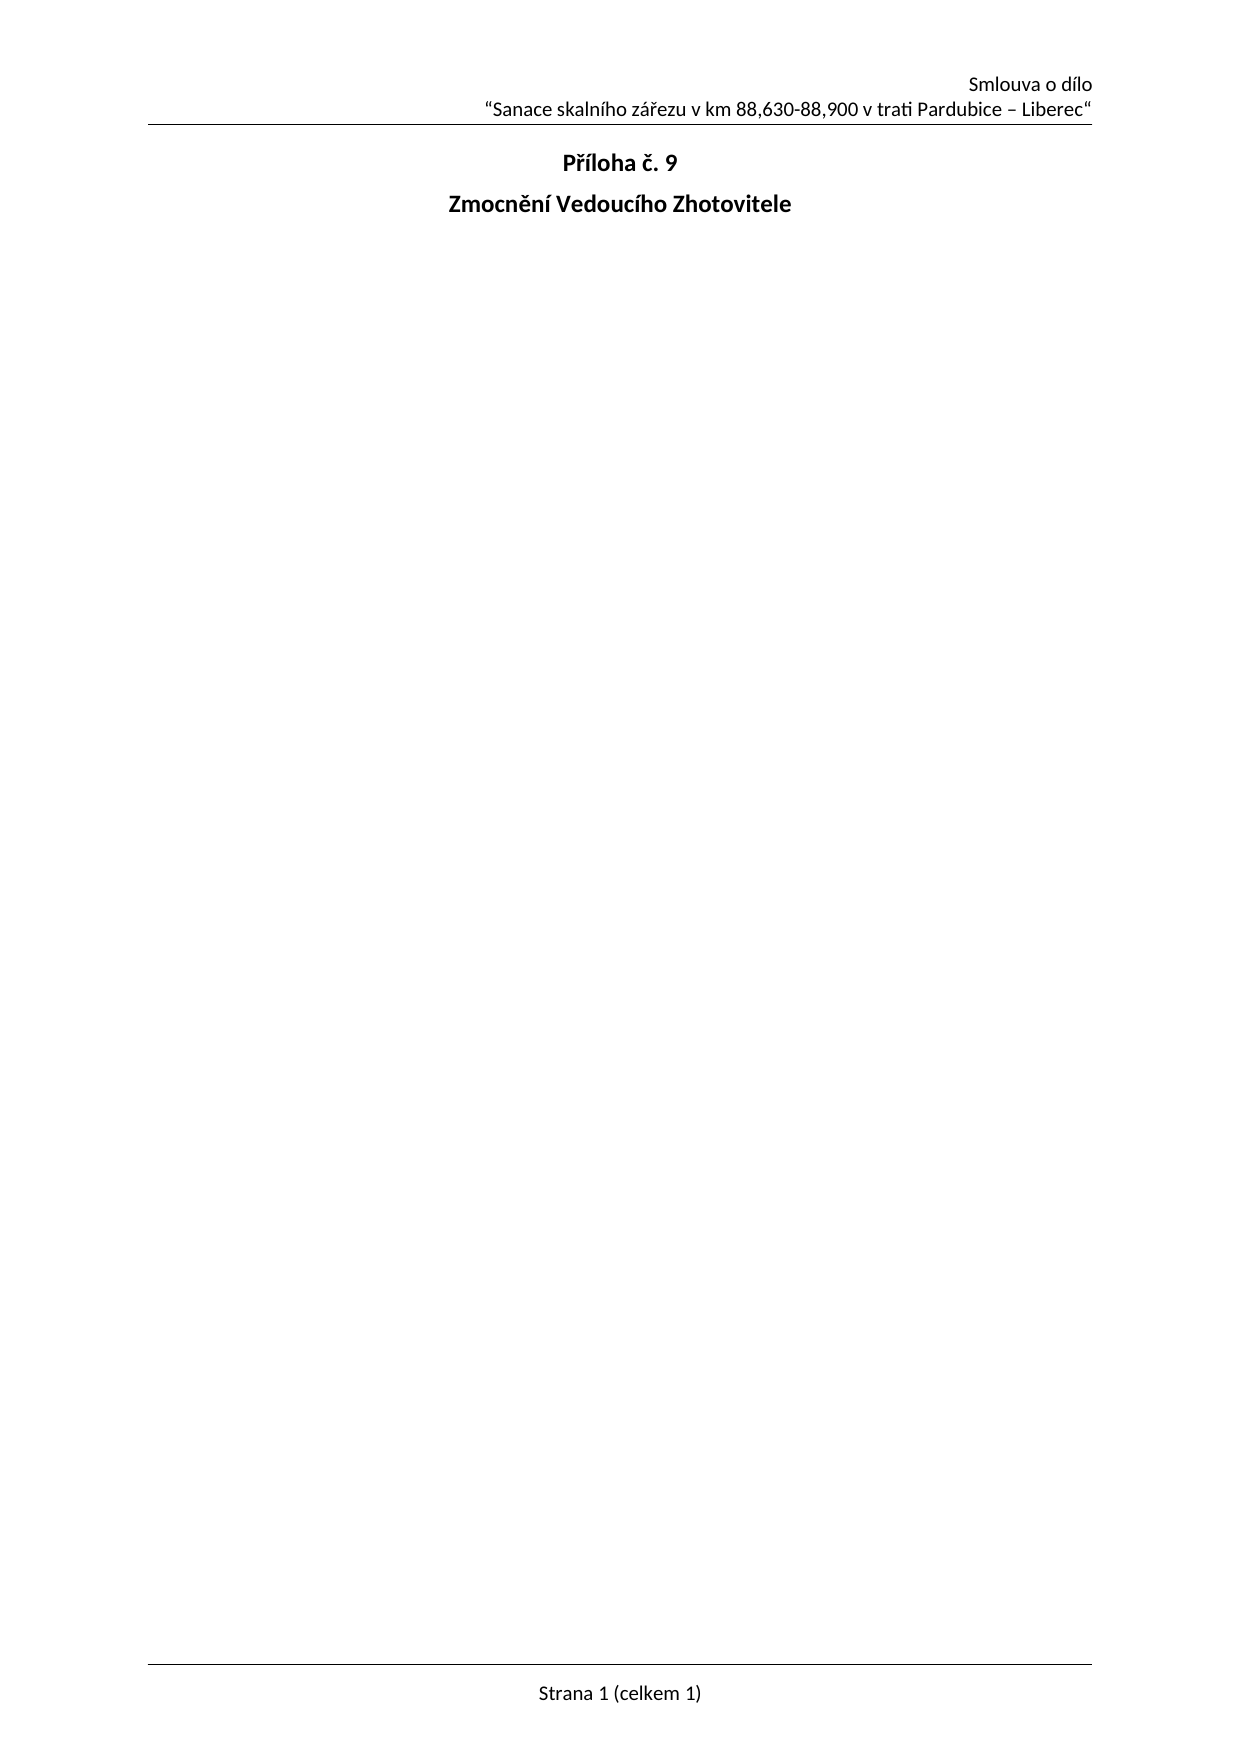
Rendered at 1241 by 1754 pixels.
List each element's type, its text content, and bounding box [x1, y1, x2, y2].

text Zmocnění Vedoucího Zhotovitele [148, 189, 1092, 218]
text Příloha č. 9 [148, 148, 1092, 177]
